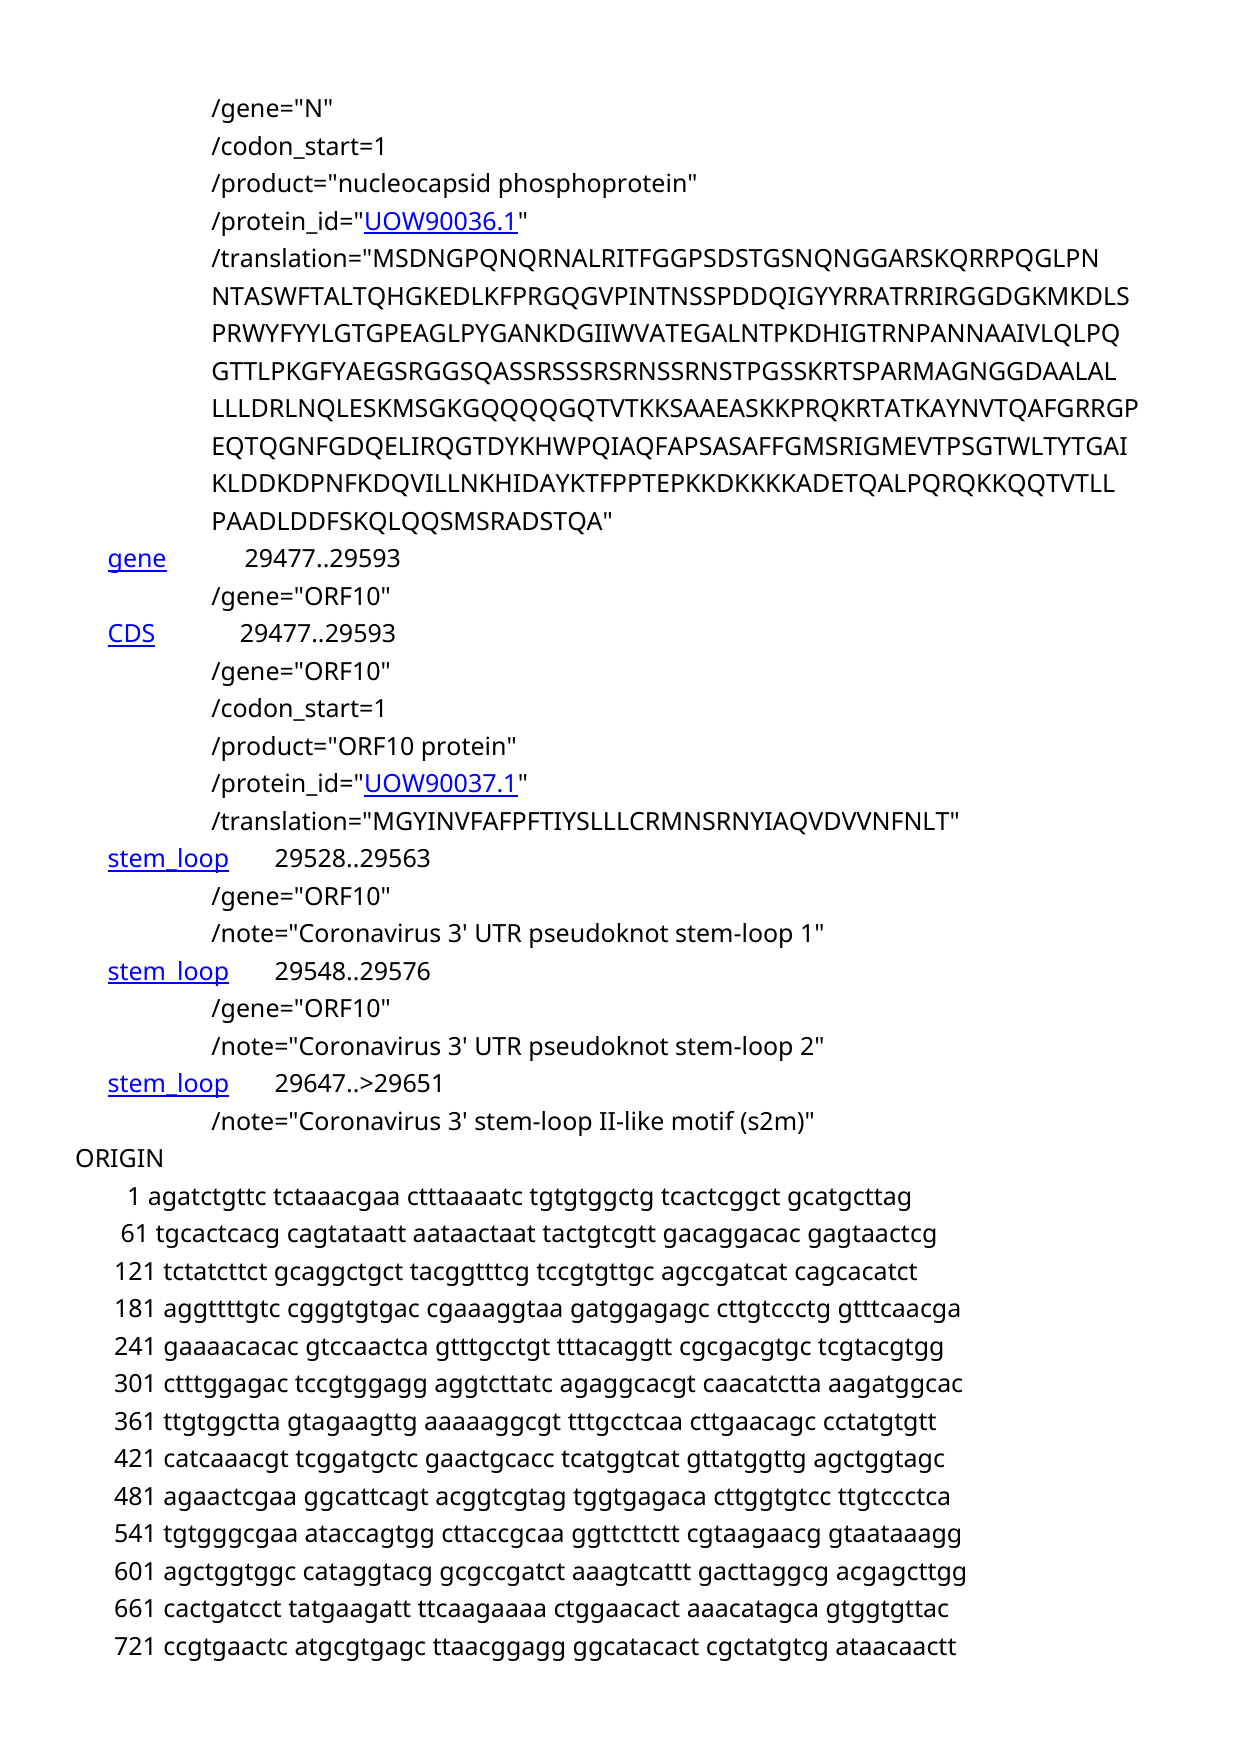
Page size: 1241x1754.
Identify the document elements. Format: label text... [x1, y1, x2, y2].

text LLLDRLNQLESKMSGKGQQQQGQTVTKKSAAEASKKPRQKRTATKAYNVTQAFGRRGP [75, 389, 1165, 427]
text GTTLPKGFYAEGSRGGSQASSRSSSRSRNSSRNSTPGSSKRTSPARMAGNGGDAALAL [75, 352, 1165, 389]
text /note="Coronavirus 3' UTR pseudoknot stem-loop 2" [75, 1027, 1165, 1064]
text 361 ttgtggctta gtagaagttg aaaaaggcgt tttgcctcaa cttgaacagc cctatgtgtt [75, 1402, 1165, 1439]
text /gene="ORF10" [75, 989, 1165, 1027]
text /translation="MSDNGPQNQRNALRITFGGPSDSTGSNQNGGARSKQRRPQGLPN [75, 239, 1165, 277]
text 601 agctggtggc cataggtacg gcgccgatct aaagtcattt gacttaggcg acgagcttgg [75, 1552, 1165, 1589]
text NTASWFTALTQHGKEDLKFPRGQGVPINTNSSPDDQIGYYRRATRRIRGGDGKMKDLS [75, 277, 1165, 314]
text /gene="ORF10" [75, 577, 1165, 614]
text ORIGIN [75, 1139, 1165, 1177]
text stem_loop 29528..29563 [75, 839, 1165, 877]
text /note="Coronavirus 3' stem-loop II-like motif (s2m)" [75, 1102, 1165, 1139]
text /gene="ORF10" [75, 652, 1165, 689]
text gene 29477..29593 [75, 539, 1165, 577]
text /codon_start=1 [75, 689, 1165, 727]
text 1 agatctgttc tctaaacgaa ctttaaaatc tgtgtggctg tcactcggct gcatgcttag [75, 1177, 1165, 1214]
text stem_loop 29548..29576 [75, 952, 1165, 989]
text PAADLDDFSKQLQQSMSRADSTQA" [75, 502, 1165, 539]
text 481 agaactcgaa ggcattcagt acggtcgtag tggtgagaca cttggtgtcc ttgtccctca [75, 1477, 1165, 1514]
text 181 aggttttgtc cgggtgtgac cgaaaggtaa gatggagagc cttgtccctg gtttcaacga [75, 1289, 1165, 1327]
text 721 ccgtgaactc atgcgtgagc ttaacggagg ggcatacact cgctatgtcg ataacaactt [75, 1627, 1165, 1664]
text /product="ORF10 protein" [75, 727, 1165, 764]
text /protein_id="UOW90036.1" [75, 202, 1165, 239]
text 661 cactgatcct tatgaagatt ttcaagaaaa ctggaacact aaacatagca gtggtgttac [75, 1589, 1165, 1627]
text /note="Coronavirus 3' UTR pseudoknot stem-loop 1" [75, 914, 1165, 952]
text /codon_start=1 [75, 127, 1165, 164]
text /translation="MGYINVFAFPFTIYSLLLCRMNSRNYIAQVDVVNFNLT" [75, 802, 1165, 839]
text 61 tgcactcacg cagtataatt aataactaat tactgtcgtt gacaggacac gagtaactcg [75, 1214, 1165, 1252]
text PRWYFYYLGTGPEAGLPYGANKDGIIWVATEGALNTPKDHIGTRNPANNAAIVLQLPQ [75, 314, 1165, 352]
text EQTQGNFGDQELIRQGTDYKHWPQIAQFAPSASAFFGMSRIGMEVTPSGTWLTYTGAI [75, 427, 1165, 464]
text /gene="ORF10" [75, 877, 1165, 914]
text 421 catcaaacgt tcggatgctc gaactgcacc tcatggtcat gttatggttg agctggtagc [75, 1439, 1165, 1477]
text 541 tgtgggcgaa ataccagtgg cttaccgcaa ggttcttctt cgtaagaacg gtaataaagg [75, 1514, 1165, 1552]
text stem_loop 29647..>29651 [75, 1064, 1165, 1102]
text CDS 29477..29593 [75, 614, 1165, 652]
text /product="nucleocapsid phosphoprotein" [75, 164, 1165, 202]
text /gene="N" [75, 89, 1165, 127]
text 301 ctttggagac tccgtggagg aggtcttatc agaggcacgt caacatctta aagatggcac [75, 1364, 1165, 1402]
text 241 gaaaacacac gtccaactca gtttgcctgt tttacaggtt cgcgacgtgc tcgtacgtgg [75, 1327, 1165, 1364]
text /protein_id="UOW90037.1" [75, 764, 1165, 802]
text KLDDKDPNFKDQVILLNKHIDAYKTFPPTEPKKDKKKKADETQALPQRQKKQQTVTLL [75, 464, 1165, 502]
text 121 tctatcttct gcaggctgct tacggtttcg tccgtgttgc agccgatcat cagcacatct [75, 1252, 1165, 1289]
